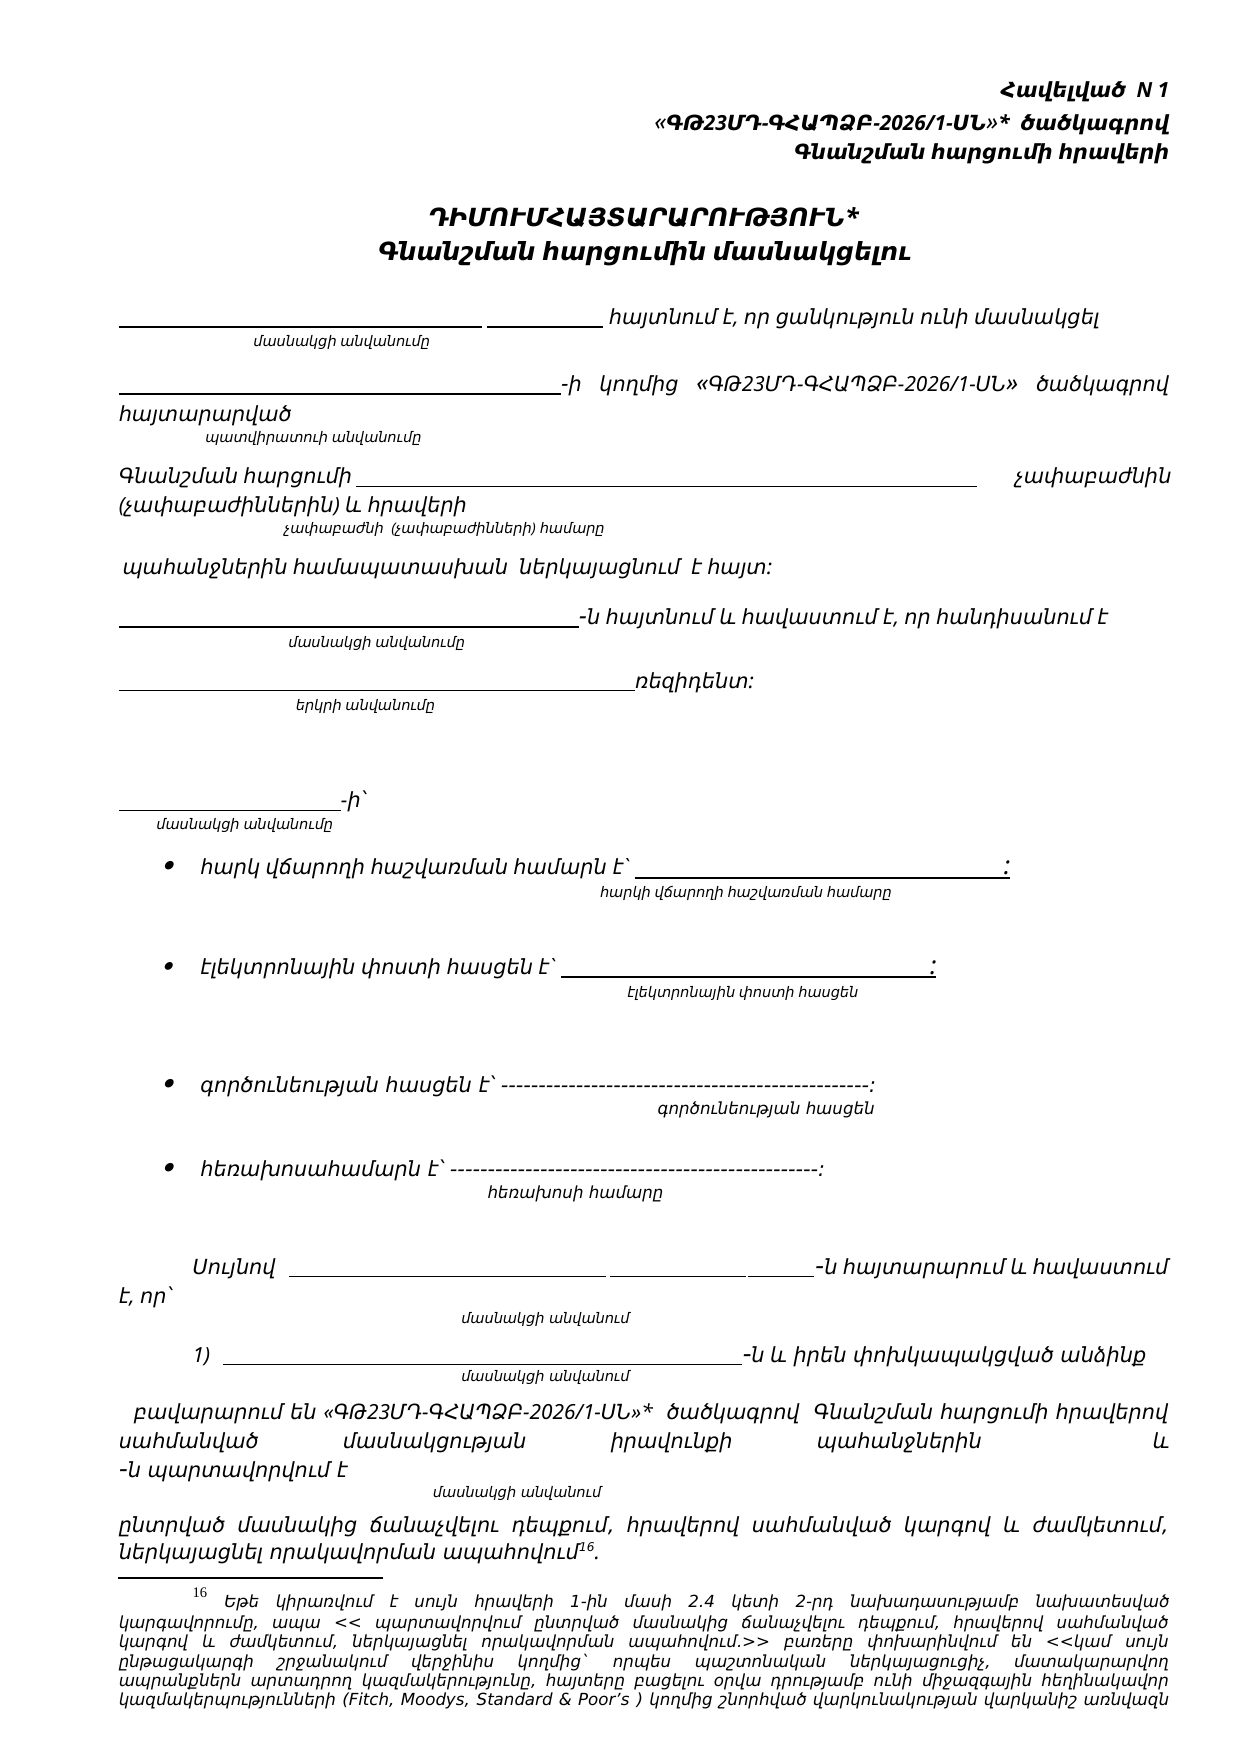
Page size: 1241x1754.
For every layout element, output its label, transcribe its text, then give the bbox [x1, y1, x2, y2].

text հայտնում է, որ ցանկություն ունի մասնակցել [118, 302, 1171, 331]
text մասնակցի անվանումը [118, 632, 1171, 666]
text մասնակցի անվանում [118, 1483, 1171, 1513]
text -ն հայտնում և հավաստում է, որ հանդիսանում է [118, 598, 1171, 632]
text Գնանշման հարցումի հրավերի [118, 137, 1171, 166]
text մասնակցի անվանումը [118, 814, 1171, 848]
list հարկ վճարողի հաշվառման համարն է` : [163, 848, 1171, 882]
subtitle Գնանշման հարցումին մասնակցելու [118, 234, 1171, 268]
text չափաբաժնի (չափաբաժինների) համարը [118, 518, 1171, 552]
list գործունեության հասցեն է՝ -------------------------------------------------: [163, 1070, 1171, 1099]
text բավարարում են «ԳԹ23ՄԴ-ԳՀԱՊՁԲ-2026/1-ՍՆ»* ծածկագրով Գնանշման հարցումի հրավերով սահմանված մասնակցության իրավունքի պահանջներին և -ն պարտավորվում է [118, 1397, 1171, 1483]
text Սույնով -ն հայտարարում և հավաստում է, որ՝ [118, 1251, 1171, 1309]
text ռեզիդենտ: [118, 666, 1171, 694]
text 1) -ն և իրեն փոխկապակցված անձինք [118, 1339, 1171, 1368]
text մասնակցի անվանում [118, 1309, 1171, 1339]
text հեռախոսի համարը [487, 1183, 1171, 1202]
text մասնակցի անվանումը [118, 331, 1171, 365]
text ԴԻՄՈՒՄՀԱՅՏԱՐԱՐՈՒԹՅՈՒՆ* [118, 200, 1171, 234]
list հեռախոսահամարն է՝ -------------------------------------------------: [163, 1154, 1171, 1183]
text ընտրված մասնակից ճանաչվելու դեպքում, հրավերով սահմանված կարգով և ժամկետում, ներկայացնել որակավորման ապահովում. [118, 1513, 1171, 1565]
list էլեկտրոնային փոստի հասցեն է` : [163, 947, 1171, 981]
text երկրի անվանումը [118, 694, 1171, 728]
text Գնանշման հարցումի չափաբաժնին (չափաբաժիններին) և հրավերի [118, 461, 1171, 518]
text -ի՝ [118, 786, 1171, 814]
text հարկի վճարողի հաշվառման համարը [266, 882, 1171, 916]
text «ԳԹ23ՄԴ-ԳՀԱՊՁԲ-2026/1-ՍՆ»* ծածկագրով [118, 103, 1171, 137]
text գործունեության հասցեն [118, 1099, 1171, 1118]
text պատվիրատուի անվանումը [118, 427, 1171, 461]
text էլեկտրոնային փոստի հասցեն [118, 981, 1171, 1016]
text -ի կողմից «ԳԹ23ՄԴ-ԳՀԱՊՁԲ-2026/1-ՍՆ» ծածկագրով հայտարարված [118, 365, 1171, 427]
text Հավելված N 1 [118, 75, 1171, 103]
text մասնակցի անվանում [118, 1368, 1171, 1397]
text պահանջներին համապատասխան ներկայացնում է հայտ: [118, 552, 1171, 581]
